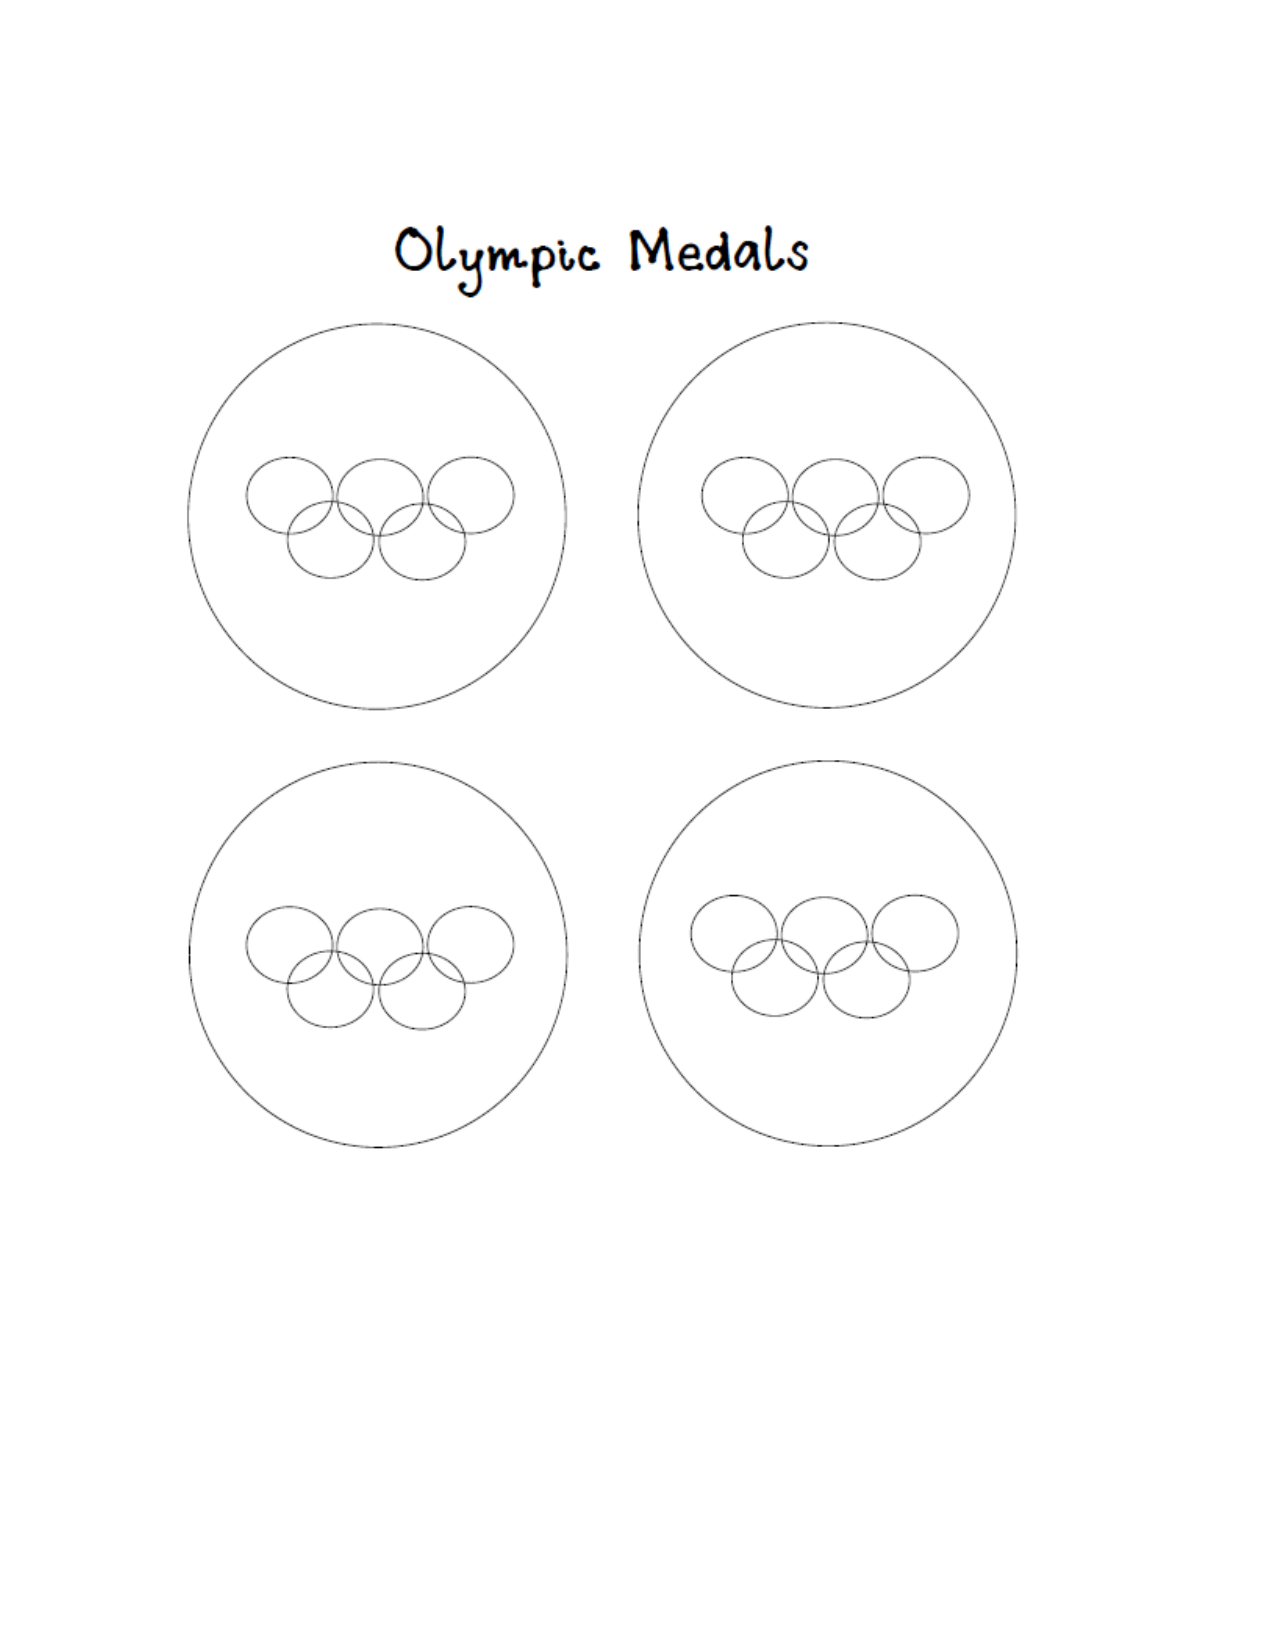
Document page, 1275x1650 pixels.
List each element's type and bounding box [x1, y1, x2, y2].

picture [150, 150, 1052, 1319]
